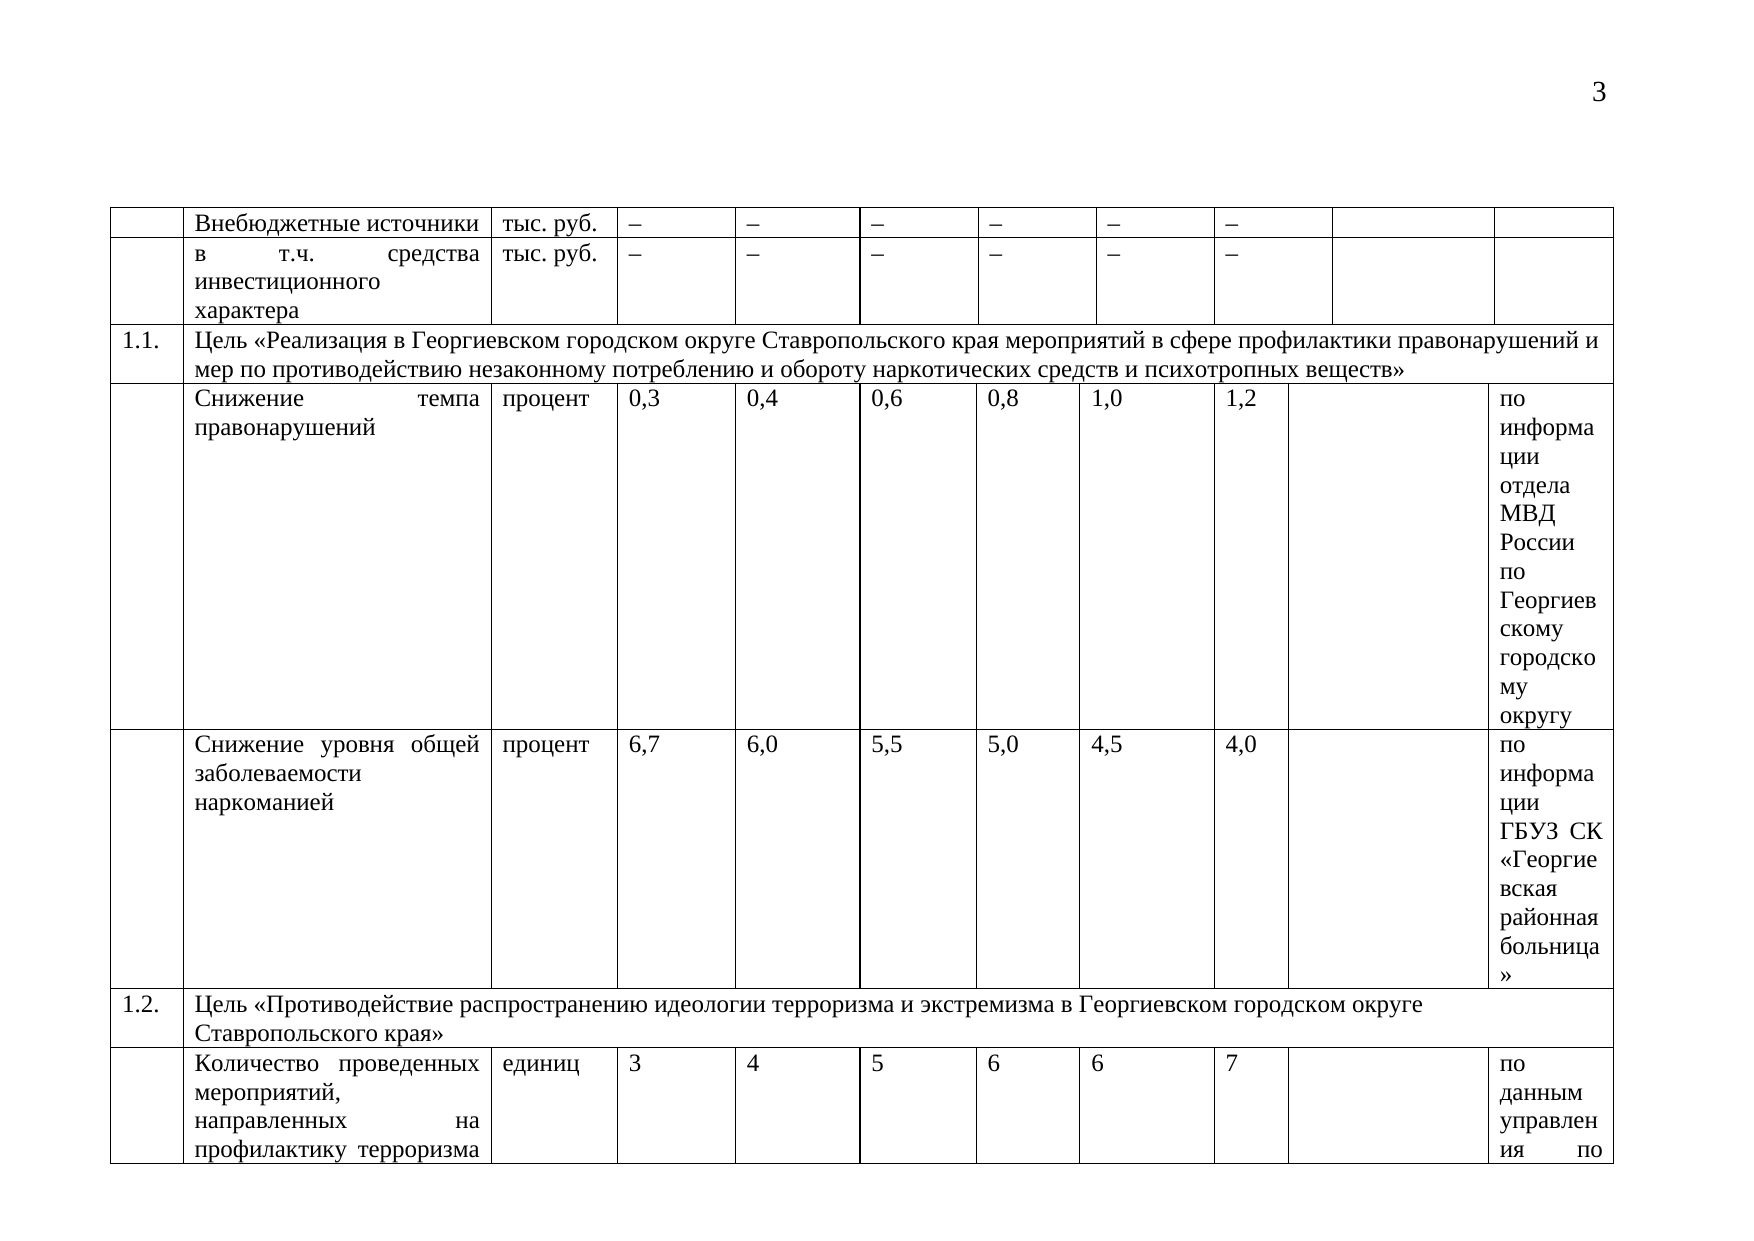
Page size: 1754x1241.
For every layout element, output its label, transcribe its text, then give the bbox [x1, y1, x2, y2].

table_cell 4 [736, 1048, 859, 1163]
table_cell 6,7 [618, 730, 735, 988]
table_cell – [979, 238, 1096, 324]
table_cell 4,0 [1215, 730, 1288, 988]
table_cell [111, 238, 183, 324]
table_cell Снижение темпа правонарушений [184, 384, 491, 728]
table_cell [1289, 384, 1488, 728]
table_cell [111, 384, 183, 728]
table_cell 1,2 [1215, 384, 1288, 728]
table_cell 0,4 [736, 384, 859, 728]
table_cell тыс. руб. [492, 208, 617, 237]
table_cell 5,5 [861, 730, 976, 988]
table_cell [1489, 1048, 1613, 1163]
table_cell единиц [492, 1048, 617, 1163]
table_cell [1289, 1048, 1488, 1163]
table_cell [111, 730, 183, 988]
table_cell Внебюджетные источники [184, 208, 491, 237]
table_cell [1495, 238, 1613, 324]
table_cell – [861, 238, 978, 324]
table_cell [1333, 208, 1494, 237]
table_cell – [979, 208, 1096, 237]
table_cell 6 [977, 1048, 1079, 1163]
table_cell – [1097, 208, 1214, 237]
table_cell 0,3 [618, 384, 735, 728]
table_cell – [1097, 238, 1214, 324]
table_cell [1495, 208, 1613, 237]
table_cell – [736, 208, 859, 237]
table_cell 5,0 [977, 730, 1079, 988]
table_cell Цель «Противодействие распространению идеологии терроризма и экстремизма в Георгиевском городском округе Ставропольского края» [184, 989, 1613, 1047]
table_cell по информации ГБУЗ СК «Георгиевская районная больница» [1489, 730, 1613, 988]
table_cell по информации отдела МВД России по Георгиевскому городскому округу [1489, 384, 1613, 728]
table_cell 4,5 [1080, 730, 1214, 988]
table_cell в т.ч. средства инвестиционного характера [184, 238, 491, 324]
table_cell – [861, 208, 978, 237]
table_cell – [736, 238, 859, 324]
table_cell [111, 1048, 183, 1163]
table_cell тыс. руб. [492, 238, 617, 324]
table_cell 6 [1080, 1048, 1214, 1163]
table_cell 1,0 [1080, 384, 1214, 728]
table_cell процент [492, 730, 617, 988]
table_cell 5 [861, 1048, 976, 1163]
table_cell [1289, 730, 1488, 988]
table_cell процент [492, 384, 617, 728]
table_cell 6,0 [736, 730, 859, 988]
table_cell 3 [618, 1048, 735, 1163]
table_cell 1.1. [111, 325, 183, 382]
table_cell – [618, 238, 735, 324]
table_cell – [618, 208, 735, 237]
table_cell Снижение уровня общей заболеваемости наркоманией [184, 730, 491, 988]
table_cell – [1215, 208, 1332, 237]
table_cell 7 [1215, 1048, 1288, 1163]
table_cell 1.2. [111, 989, 183, 1047]
table_cell Цель «Реализация в Георгиевском городском округе Ставропольского края мероприятий в сфере профилактики правонарушений и мер по противодействию незаконному потреблению и обороту наркотических средств и психотропных веществ» [184, 325, 1613, 382]
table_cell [184, 1048, 491, 1163]
table_cell [111, 208, 183, 237]
table_cell – [1215, 238, 1332, 324]
table_cell 0,6 [861, 384, 976, 728]
table_cell [1333, 238, 1494, 324]
table_cell 0,8 [977, 384, 1079, 728]
